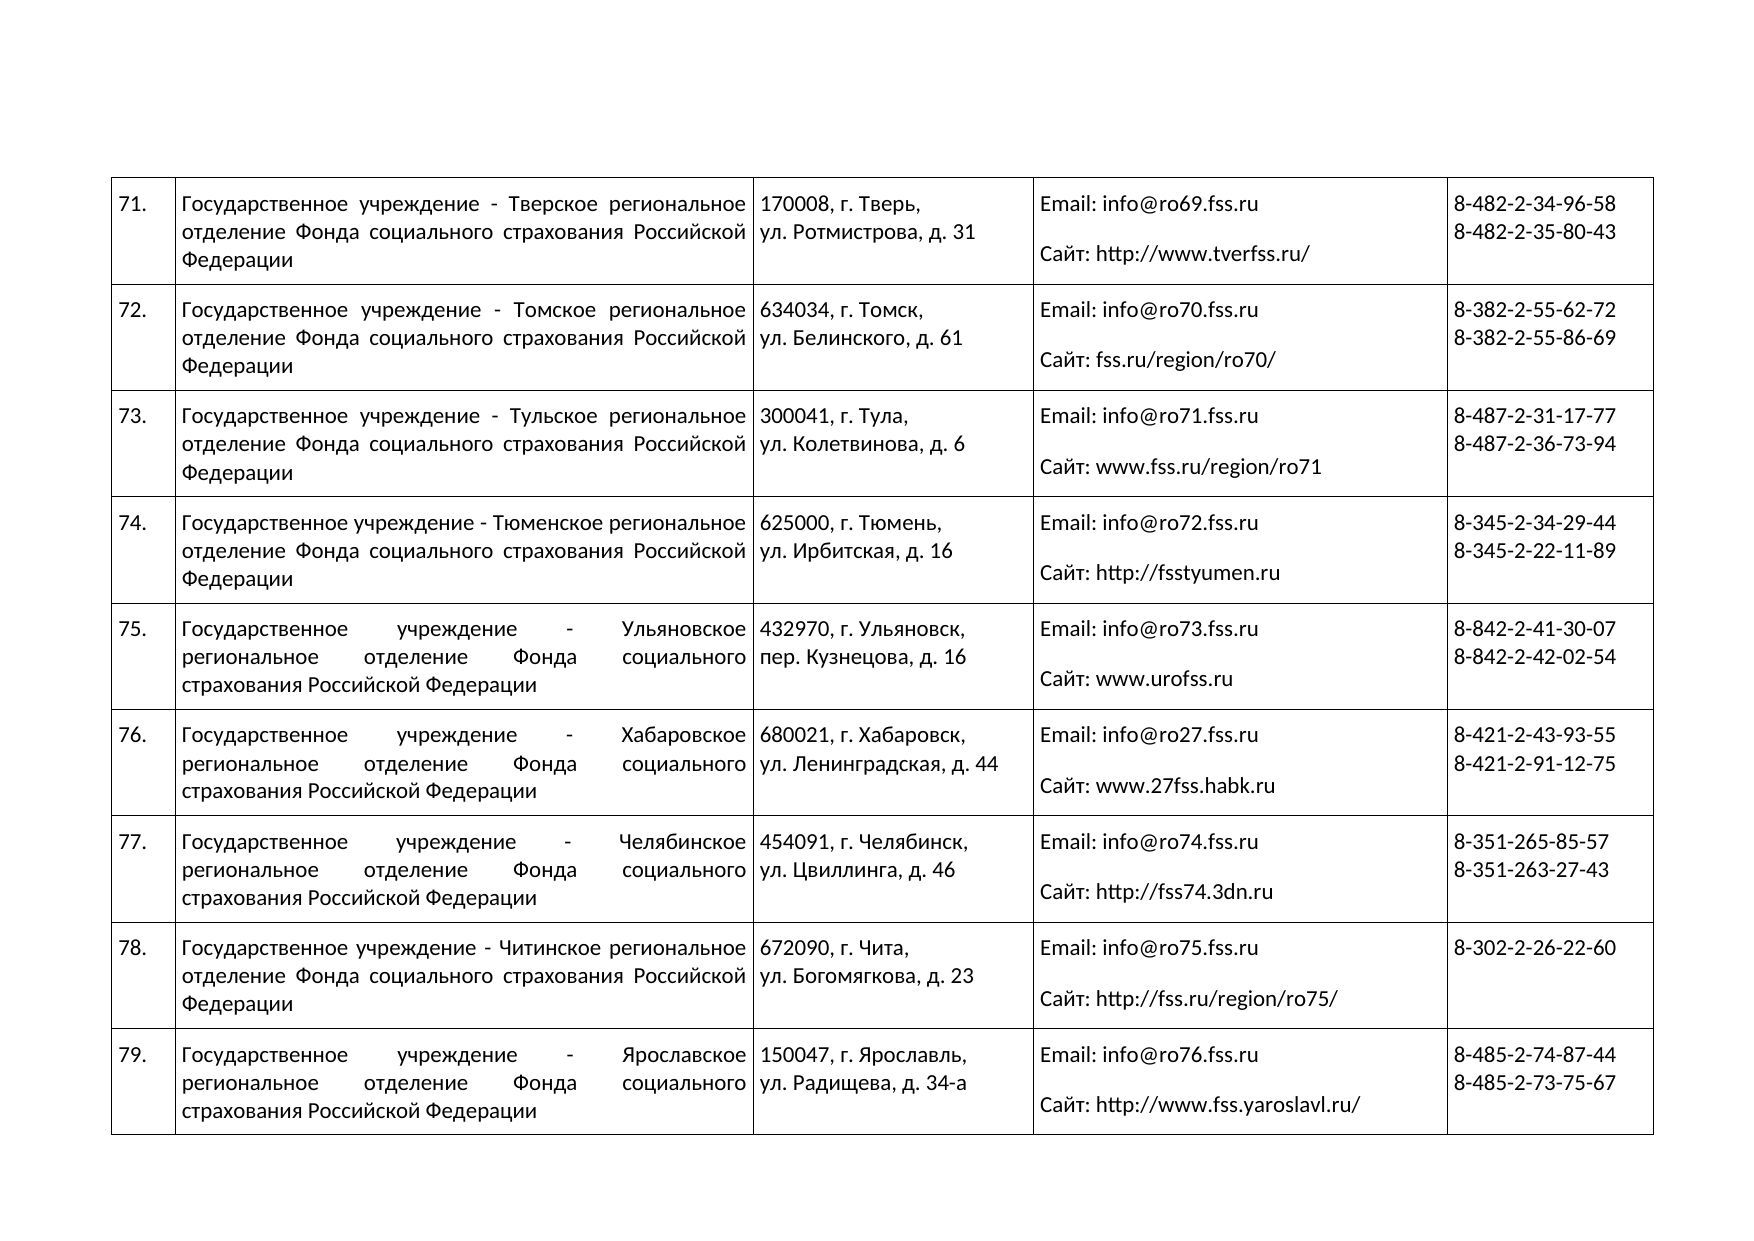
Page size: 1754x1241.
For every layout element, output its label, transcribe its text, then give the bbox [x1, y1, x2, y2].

table_cell 76. [112, 710, 175, 815]
table_cell Государственное учреждение - Тюменское региональное отделение Фонда социального страхования Российской Федерации [176, 497, 753, 603]
table_cell Сайт: www.27fss.habk.ru [1034, 759, 1447, 815]
table_cell 625000, г. Тюмень, ул. Ирбитская, д. 16 [754, 497, 1033, 603]
table_cell 170008, г. Тверь, ул. Ротмистрова, д. 31 [754, 178, 1033, 283]
table_cell 8-487-2-31-17-77 8-487-2-36-73-94 [1448, 391, 1653, 496]
table_cell Государственное учреждение - Томское региональное отделение Фонда социального страхования Российской Федерации [176, 285, 753, 390]
table_cell Email: info@ro76.fss.ru [1034, 1029, 1447, 1078]
table_cell 672090, г. Чита, ул. Богомягкова, д. 23 [754, 923, 1033, 1028]
table_cell 8-382-2-55-62-72 8-382-2-55-86-69 [1448, 285, 1653, 390]
table_cell Государственное учреждение - Челябинское региональное отделение Фонда социального страхования Российской Федерации [176, 816, 753, 922]
table_cell Государственное учреждение - Читинское региональное отделение Фонда социального страхования Российской Федерации [176, 923, 753, 1028]
table_cell 75. [112, 604, 175, 709]
table_cell 74. [112, 497, 175, 603]
table_cell Email: info@ro72.fss.ru [1034, 497, 1447, 547]
table_cell 454091, г. Челябинск, ул. Цвиллинга, д. 46 [754, 816, 1033, 922]
table_cell Email: info@ro73.fss.ru [1034, 604, 1447, 653]
table_cell 78. [112, 923, 175, 1028]
table_cell Сайт: http://www.fss.yaroslavl.ru/ [1034, 1078, 1447, 1134]
table_cell 432970, г. Ульяновск, пер. Кузнецова, д. 16 [754, 604, 1033, 709]
table_cell 300041, г. Тула, ул. Колетвинова, д. 6 [754, 391, 1033, 496]
table_cell 79. [112, 1029, 175, 1134]
table_cell Email: info@ro69.fss.ru [1034, 178, 1447, 227]
table_cell 8-345-2-34-29-44 8-345-2-22-11-89 [1448, 497, 1653, 603]
table_cell Государственное учреждение - Хабаровское региональное отделение Фонда социального страхования Российской Федерации [176, 710, 753, 815]
table_cell 77. [112, 816, 175, 922]
table_cell Государственное учреждение - Тверское региональное отделение Фонда социального страхования Российской Федерации [176, 178, 753, 283]
table_cell Email: info@ro70.fss.ru [1034, 285, 1447, 334]
table_cell Сайт: http://www.tverfss.ru/ [1034, 228, 1447, 283]
table_cell 8-351-265-85-57 8-351-263-27-43 [1448, 816, 1653, 922]
table_cell 71. [112, 178, 175, 283]
table_cell Государственное учреждение - Ярославское региональное отделение Фонда социального страхования Российской Федерации [176, 1029, 753, 1134]
table_cell Email: info@ro74.fss.ru [1034, 816, 1447, 866]
table_cell 680021, г. Хабаровск, ул. Ленинградская, д. 44 [754, 710, 1033, 815]
table_cell Сайт: http://fsstyumen.ru [1034, 547, 1447, 603]
table_cell 8-485-2-74-87-44 8-485-2-73-75-67 [1448, 1029, 1653, 1134]
table_cell Сайт: http://fss74.3dn.ru [1034, 866, 1447, 922]
table_cell 8-482-2-34-96-58 8-482-2-35-80-43 [1448, 178, 1653, 283]
table_cell Государственное учреждение - Тульское региональное отделение Фонда социального страхования Российской Федерации [176, 391, 753, 496]
table_cell Email: info@ro27.fss.ru [1034, 710, 1447, 759]
table_cell Государственное учреждение - Ульяновское региональное отделение Фонда социального страхования Российской Федерации [176, 604, 753, 709]
table_cell Сайт: http://fss.ru/region/ro75/ [1034, 972, 1447, 1028]
table_cell 634034, г. Томск, ул. Белинского, д. 61 [754, 285, 1033, 390]
table_cell Сайт: www.urofss.ru [1034, 653, 1447, 709]
table_cell 73. [112, 391, 175, 496]
table_cell 150047, г. Ярославль, ул. Радищева, д. 34-а [754, 1029, 1033, 1134]
table_cell Email: info@ro75.fss.ru [1034, 923, 1447, 972]
table_cell Сайт: www.fss.ru/region/ro71 [1034, 440, 1447, 496]
table_cell 8-421-2-43-93-55 8-421-2-91-12-75 [1448, 710, 1653, 815]
table_cell 8-842-2-41-30-07 8-842-2-42-02-54 [1448, 604, 1653, 709]
table_cell 72. [112, 285, 175, 390]
table_cell Email: info@ro71.fss.ru [1034, 391, 1447, 440]
table_cell Сайт: fss.ru/region/ro70/ [1034, 334, 1447, 390]
table_cell 8-302-2-26-22-60 [1448, 923, 1653, 1028]
